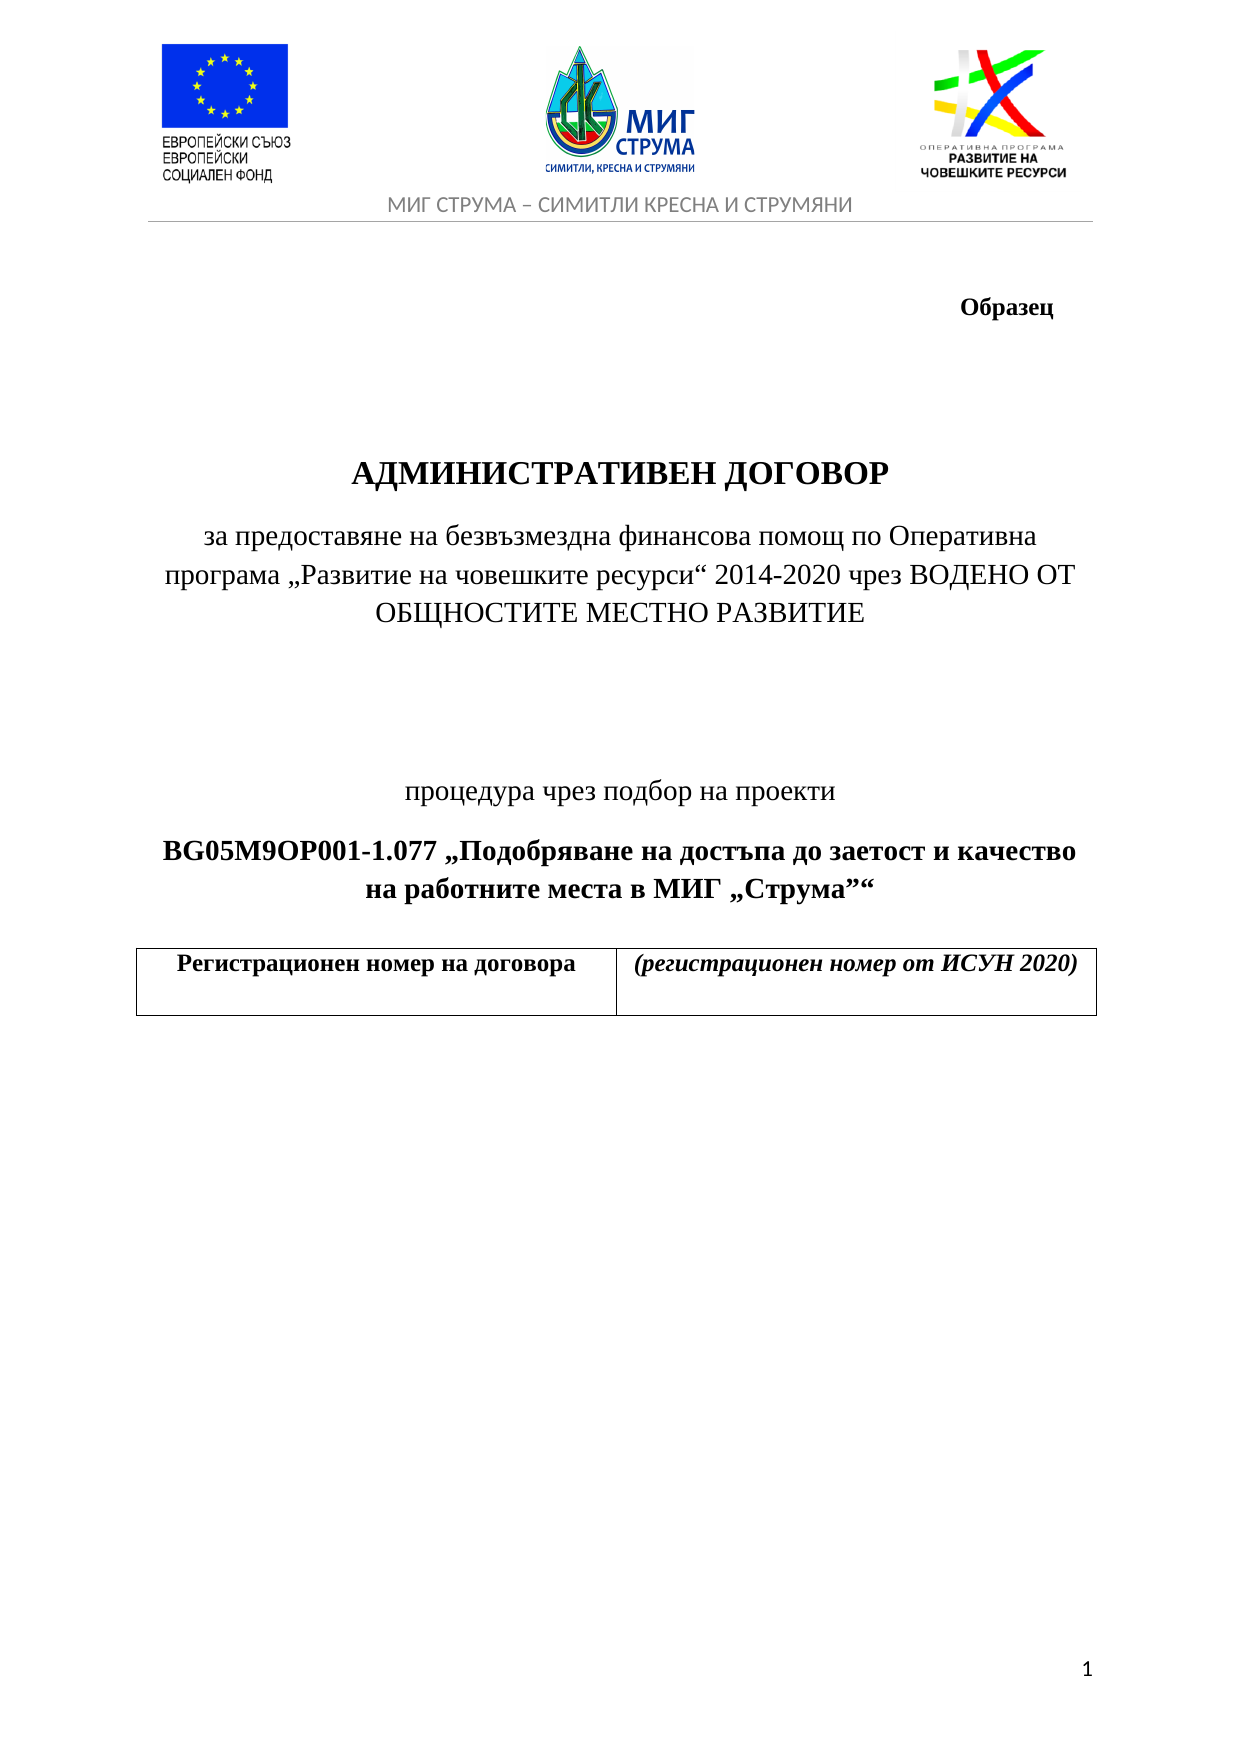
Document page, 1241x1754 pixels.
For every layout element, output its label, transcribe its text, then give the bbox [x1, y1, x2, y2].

text BG05M9OP001-1.077 „Подобряване на достъпа до заетост и качество на работните места в МИГ „Струма”“ [148, 833, 1093, 905]
table_header Регистрационен номер на договора [137, 949, 616, 1015]
picture [545, 46, 695, 174]
picture [153, 14, 333, 201]
text процедура чрез подбор на проекти [148, 773, 1093, 807]
text Образец [221, 292, 1093, 321]
text за предоставяне на безвъзмездна финансова помощ по Оперативна програма „Развитие на човешките ресурси“ 2014-2020 чрез ВОДЕНО ОТ ОБЩНОСТИТЕ МЕСТНО РАЗВИТИЕ [148, 518, 1093, 629]
text АДМИНИСТРАТИВЕН ДОГОВОР [148, 453, 1093, 492]
table_header (регистрационен номер от ИСУН 2020) [617, 949, 1096, 1015]
picture [895, 31, 1083, 192]
